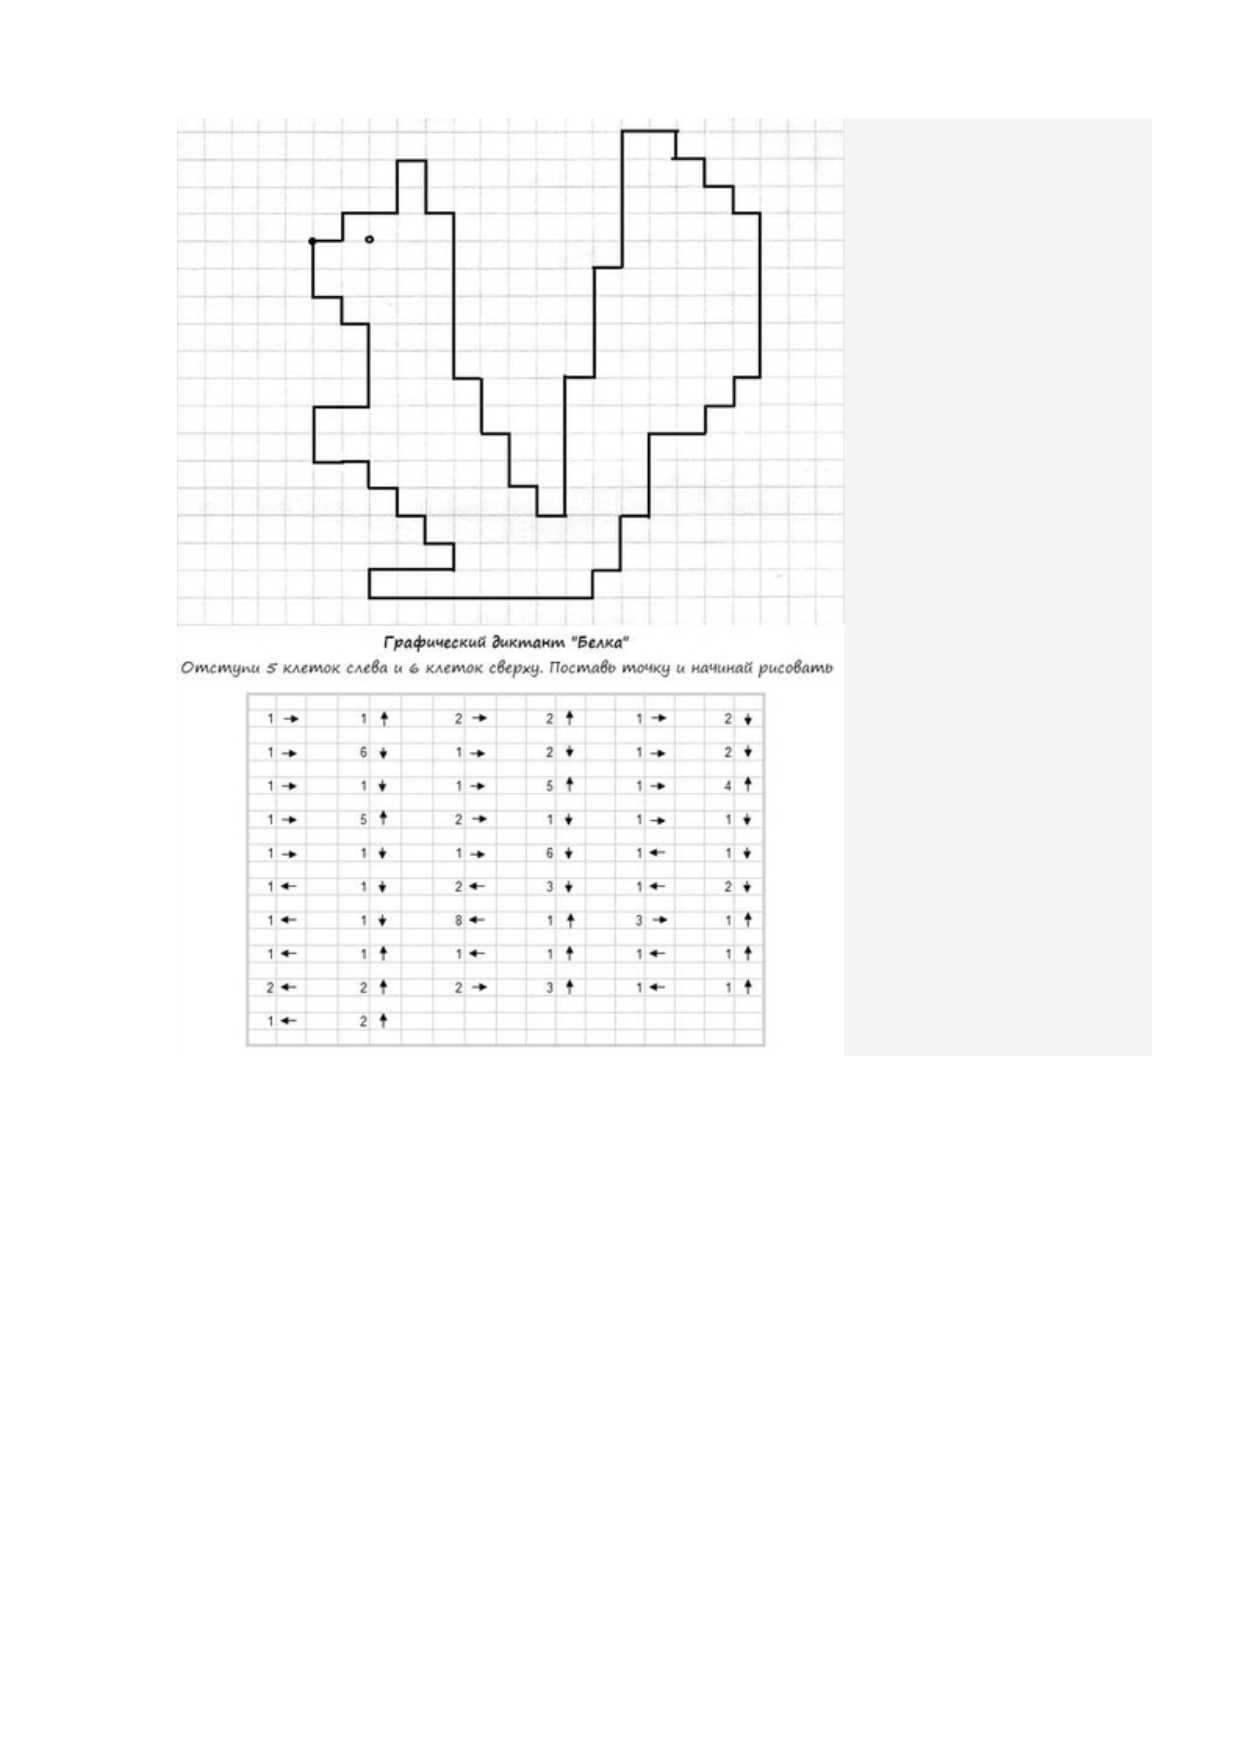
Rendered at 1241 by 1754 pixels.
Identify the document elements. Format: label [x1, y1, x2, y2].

picture [177, 118, 845, 1056]
